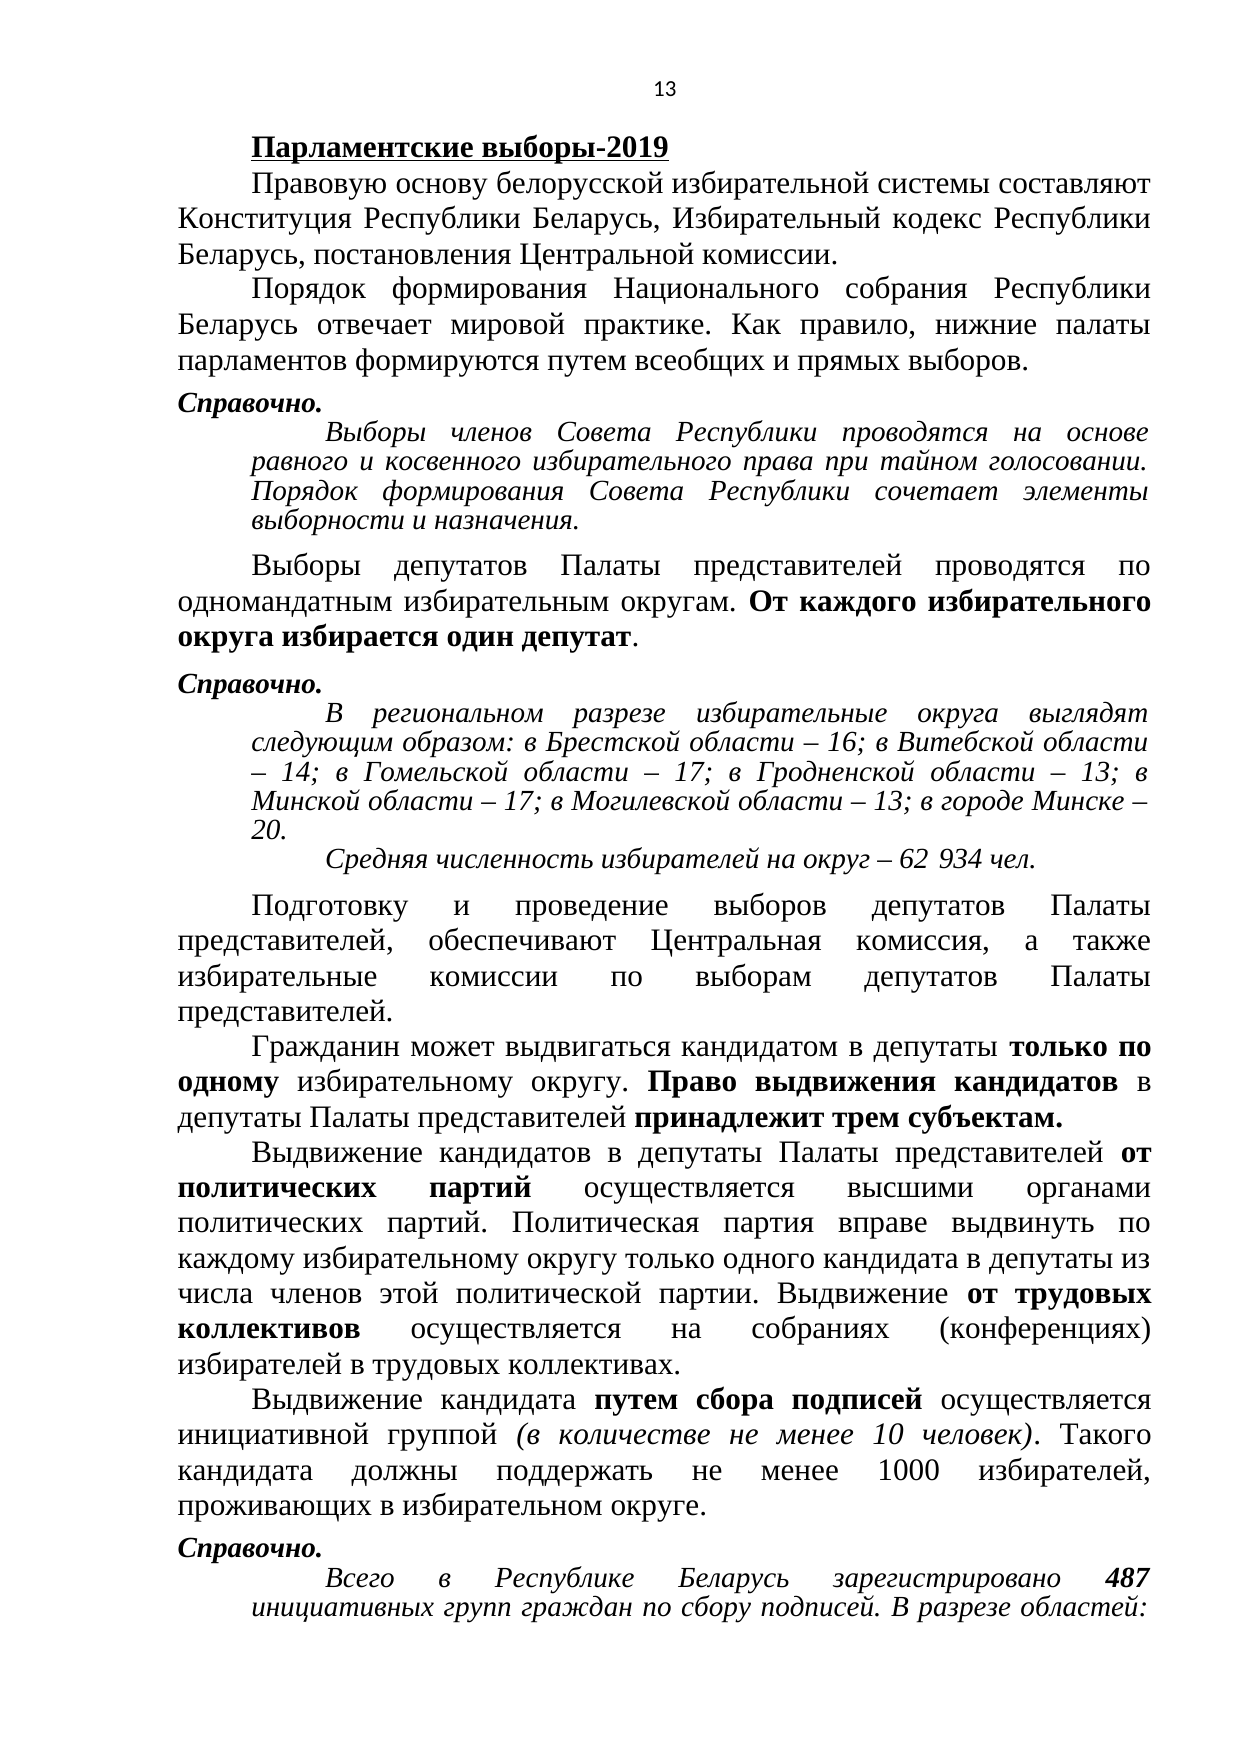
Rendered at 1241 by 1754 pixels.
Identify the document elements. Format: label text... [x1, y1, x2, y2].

text Порядок формирования Национального собрания Республики Беларусь отвечает мировой практике. Как правило, нижние палаты парламентов формируются путем всеобщих и прямых выборов. [177, 271, 1152, 377]
text Правовую основу белорусской избирательной системы составляют Конституция Республики Беларусь, Избирательный кодекс Республики Беларусь, постановления Центральной комиссии. [177, 165, 1152, 271]
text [251, 1564, 1152, 1622]
text Выдвижение кандидатов в депутаты Палаты представителей от политических партий осуществляется высшими органами политических партий. Политическая партия вправе выдвинуть по каждому избирательному округу только одного кандидата в депутаты из числа членов этой политической партии. Выдвижение от трудовых коллективов осуществляется на собраниях (конференциях) избирателей в трудовых коллективах. [177, 1134, 1152, 1381]
text Гражданин может выдвигаться кандидатом в депутаты только по одному избирательному округу. Право выдвижения кандидатов в депутаты Палаты представителей принадлежит трем субъектам. [177, 1028, 1152, 1134]
text Выборы депутатов Палаты представителей проводятся по одномандатным избирательным округам. От каждого избирательного округа избирается один депутат. [177, 547, 1152, 653]
text В региональном разрезе избирательные округа выглядят следующим образом: в Брестской области – 16; в Витебской области – 14; в Гомельской области – 17; в Гродненской области – 13; в Минской области – 17; в Могилевской области – 13; в городе Минске – 20. [251, 699, 1152, 845]
text Средняя численность избирателей на округ – 62 934 чел. [251, 845, 1152, 874]
text Выдвижение кандидата путем сбора подписей осуществляется инициативной группой (в количестве не менее 10 человек). Такого кандидата должны поддержать не менее 1000 избирателей, проживающих в избирательном округе. [177, 1381, 1152, 1522]
text Справочно. [177, 1534, 1152, 1564]
text Подготовку и проведение выборов депутатов Палаты представителей, обеспечивают Центральная комиссия, а также избирательные комиссии по выборам депутатов Палаты представителей. [177, 887, 1152, 1028]
text Парламентские выборы-2019 [177, 130, 1152, 165]
text Справочно. [177, 666, 1152, 699]
text Справочно. [177, 389, 1152, 418]
text Выборы членов Совета Республики проводятся на основе равного и косвенного избирательного права при тайном голосовании. Порядок формирования Совета Республики сочетает элементы выборности и назначения. [251, 418, 1152, 535]
